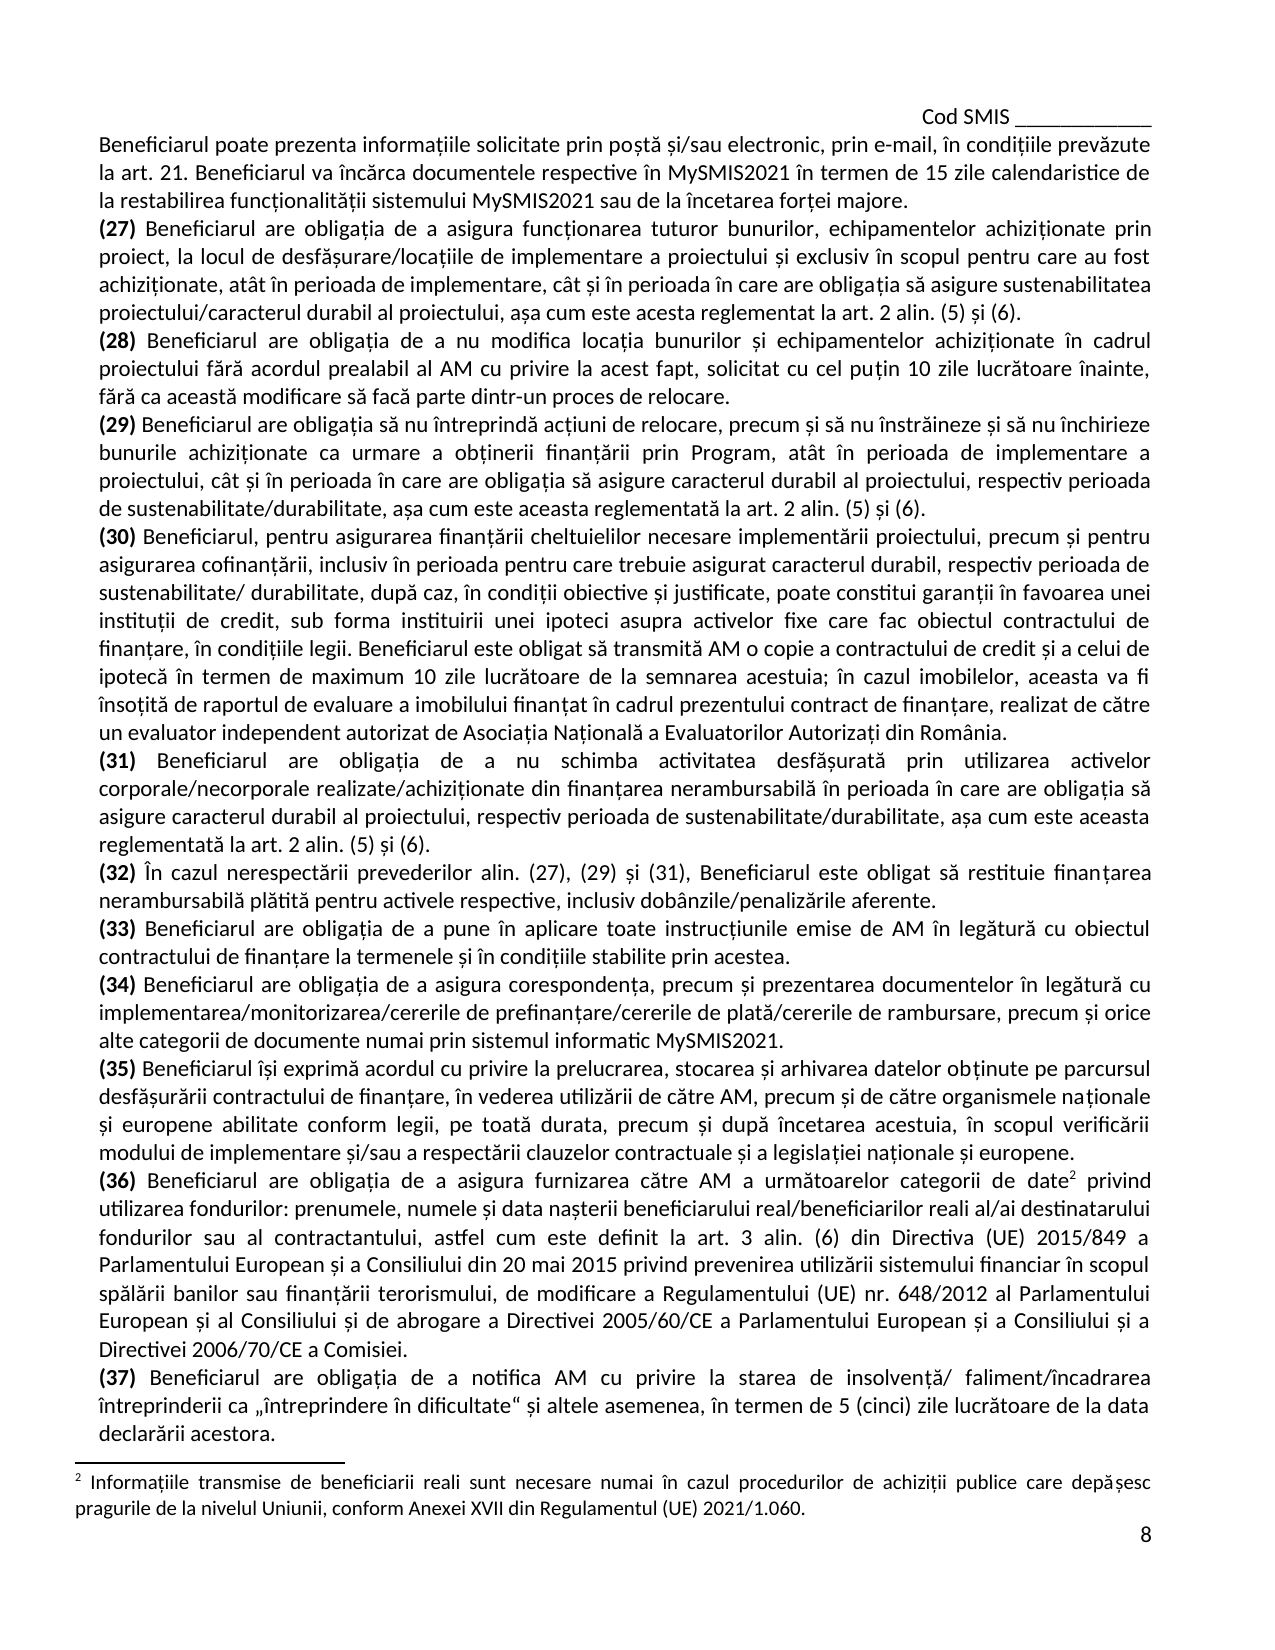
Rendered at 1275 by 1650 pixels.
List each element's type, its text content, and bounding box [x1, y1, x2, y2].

text (27) Beneficiarul are obligaţia de a asigura funcţionarea tuturor bunurilor, echipamentelor achiziţionate prin proiect, la locul de desfăşurare/locaţiile de implementare a proiectului şi exclusiv în scopul pentru care au fost achiziţionate, atât în perioada de implementare, cât şi în perioada în care are obligaţia să asigure sustenabilitatea proiectului/caracterul durabil al proiectului, aşa cum este acesta reglementat la art. 2 alin. (5) şi (6). [98, 214, 1152, 326]
text (32) În cazul nerespectării prevederilor alin. (27), (29) şi (31), Beneficiarul este obligat să restituie finanţarea nerambursabilă plătită pentru activele respective, inclusiv dobânzile/penalizările aferente. [98, 858, 1152, 914]
text (33) Beneficiarul are obligaţia de a pune în aplicare toate instrucţiunile emise de AM în legătură cu obiectul contractului de finanţare la termenele şi în condiţiile stabilite prin acestea. [98, 914, 1152, 970]
text (36) Beneficiarul are obligaţia de a asigura furnizarea către AM a următoarelor categorii de date privind utilizarea fondurilor: prenumele, numele şi data naşterii beneficiarului real/beneficiarilor reali al/ai destinatarului fondurilor sau al contractantului, astfel cum este definit la art. 3 alin. (6) din Directiva (UE) 2015/849 a Parlamentului European şi a Consiliului din 20 mai 2015 privind prevenirea utilizării sistemului financiar în scopul spălării banilor sau finanţării terorismului, de modificare a Regulamentului (UE) nr. 648/2012 al Parlamentului European şi al Consiliului şi de abrogare a Directivei 2005/60/CE a Parlamentului European şi a Consiliului şi a Directivei 2006/70/CE a Comisiei. [98, 1167, 1152, 1363]
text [98, 130, 1152, 214]
text (29) Beneficiarul are obligaţia să nu întreprindă acţiuni de relocare, precum şi să nu înstrăineze şi să nu închirieze bunurile achiziţionate ca urmare a obţinerii finanţării prin Program, atât în perioada de implementare a proiectului, cât şi în perioada în care are obligaţia să asigure caracterul durabil al proiectului, respectiv perioada de sustenabilitate/durabilitate, aşa cum este aceasta reglementată la art. 2 alin. (5) şi (6). [98, 410, 1152, 522]
text (30) Beneficiarul, pentru asigurarea finanţării cheltuielilor necesare implementării proiectului, precum şi pentru asigurarea cofinanţării, inclusiv în perioada pentru care trebuie asigurat caracterul durabil, respectiv perioada de sustenabilitate/ durabilitate, după caz, în condiţii obiective şi justificate, poate constitui garanţii în favoarea unei instituţii de credit, sub forma instituirii unei ipoteci asupra activelor fixe care fac obiectul contractului de finanţare, în condiţiile legii. Beneficiarul este obligat să transmită AM o copie a contractului de credit şi a celui de ipotecă în termen de maximum 10 zile lucrătoare de la semnarea acestuia; în cazul imobilelor, aceasta va fi însoţită de raportul de evaluare a imobilului finanţat în cadrul prezentului contract de finanţare, realizat de către un evaluator independent autorizat de Asociaţia Naţională a Evaluatorilor Autorizaţi din România. [98, 522, 1152, 746]
text (35) Beneficiarul îşi exprimă acordul cu privire la prelucrarea, stocarea şi arhivarea datelor obţinute pe parcursul desfăşurării contractului de finanţare, în vederea utilizării de către AM, precum şi de către organismele naţionale şi europene abilitate conform legii, pe toată durata, precum şi după încetarea acestuia, în scopul verificării modului de implementare şi/sau a respectării clauzelor contractuale şi a legislaţiei naţionale şi europene. [98, 1054, 1152, 1167]
text (31) Beneficiarul are obligaţia de a nu schimba activitatea desfăşurată prin utilizarea activelor corporale/necorporale realizate/achiziţionate din finanţarea nerambursabilă în perioada în care are obligaţia să asigure caracterul durabil al proiectului, respectiv perioada de sustenabilitate/durabilitate, aşa cum este aceasta reglementată la art. 2 alin. (5) şi (6). [98, 746, 1152, 858]
text (28) Beneficiarul are obligaţia de a nu modifica locaţia bunurilor şi echipamentelor achiziţionate în cadrul proiectului fără acordul prealabil al AM cu privire la acest fapt, solicitat cu cel puţin 10 zile lucrătoare înainte, fără ca această modificare să facă parte dintr-un proces de relocare. [98, 326, 1152, 410]
text (34) Beneficiarul are obligaţia de a asigura corespondenţa, precum şi prezentarea documentelor în legătură cu implementarea/monitorizarea/cererile de prefinanţare/cererile de plată/cererile de rambursare, precum şi orice alte categorii de documente numai prin sistemul informatic MySMIS2021. [98, 970, 1152, 1054]
text (37) Beneficiarul are obligaţia de a notifica AM cu privire la starea de insolvenţă/ faliment/încadrarea întreprinderii ca „întreprindere în dificultate“ şi altele asemenea, în termen de 5 (cinci) zile lucrătoare de la data declarării acestora. [98, 1363, 1152, 1447]
